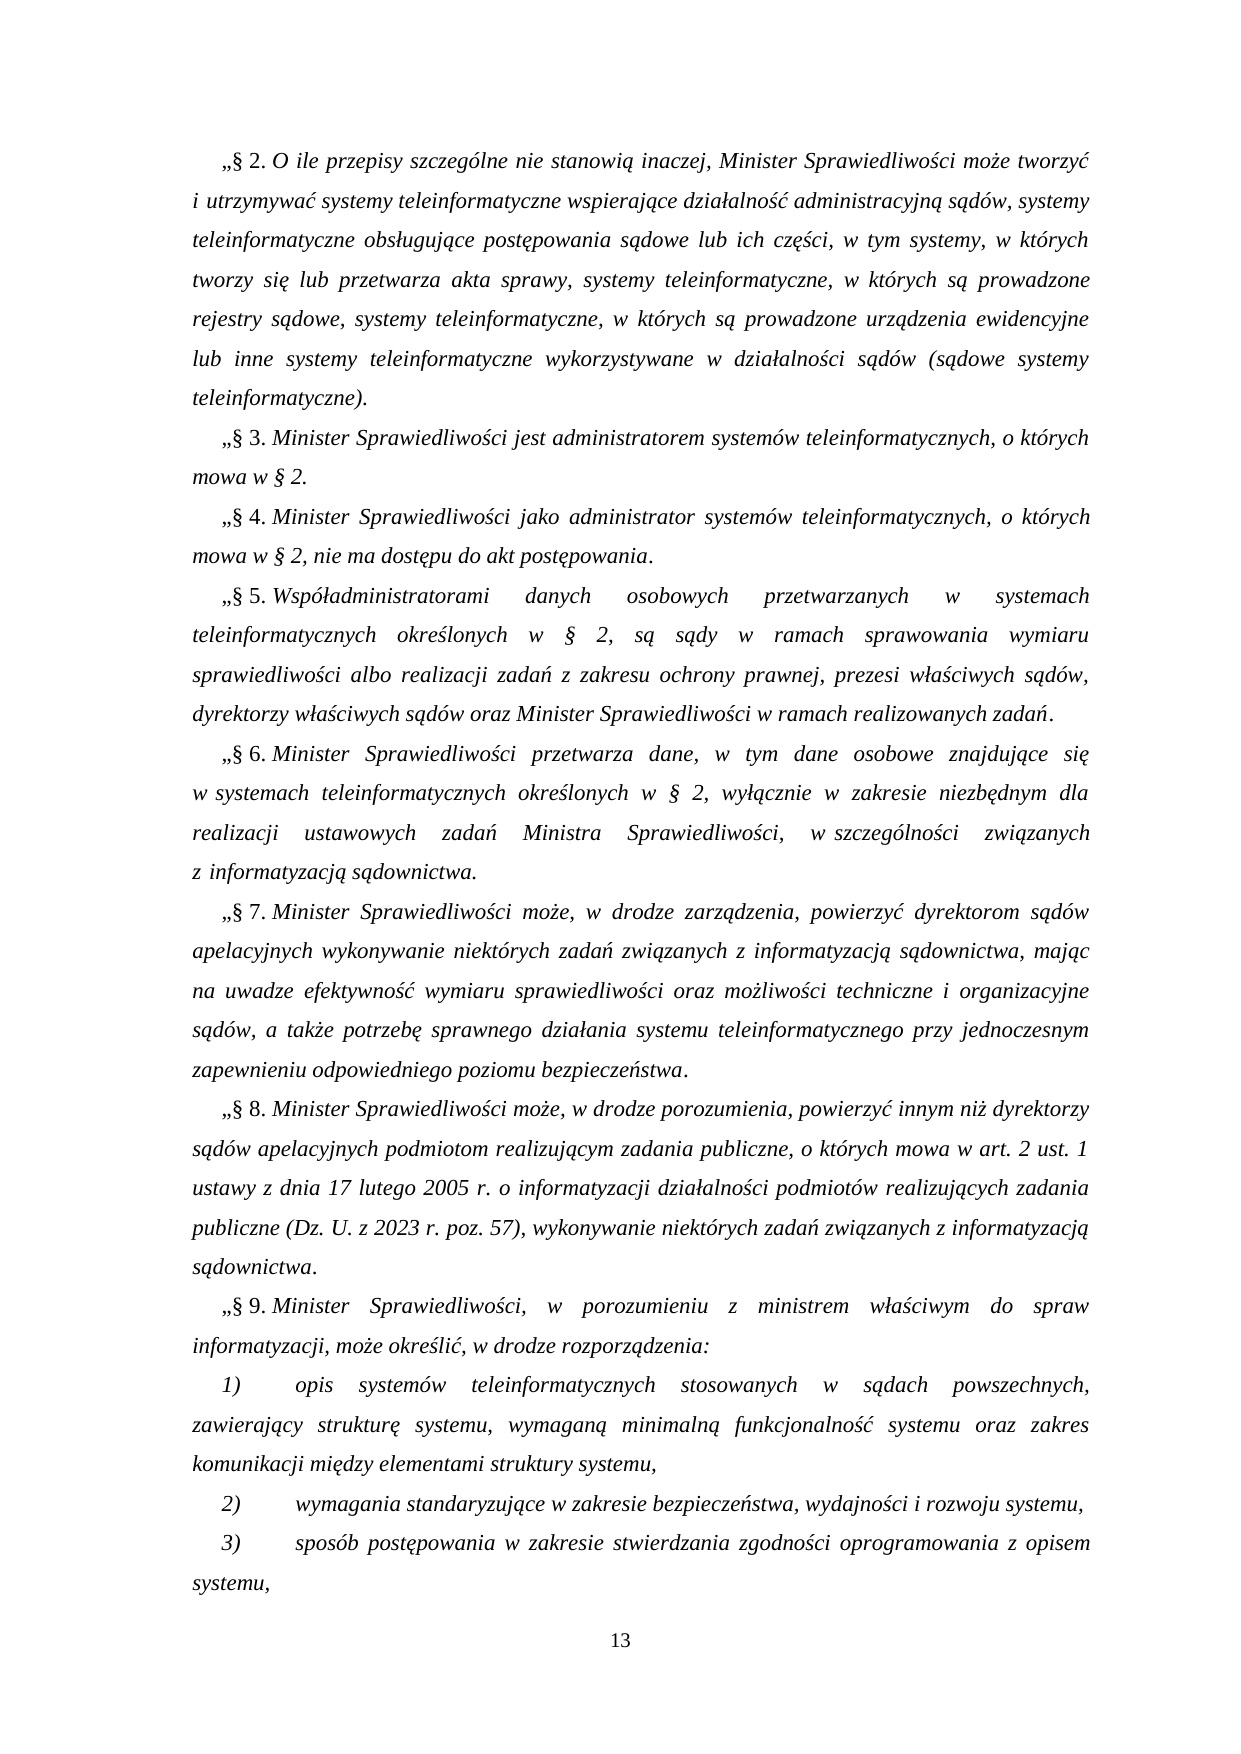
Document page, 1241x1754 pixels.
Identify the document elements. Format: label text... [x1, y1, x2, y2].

text „§ 6. Minister Sprawiedliwości przetwarza dane, w tym dane osobowe znajdujące się w systemach teleinformatycznych określonych w § 2, wyłącznie w zakresie niezbędnym dla realizacji ustawowych zadań Ministra Sprawiedliwości, w szczególności związanych z informatyzacją sądownictwa. [192, 740, 1093, 884]
text 1) opis systemów teleinformatycznych stosowanych w sądach powszechnych, zawierający strukturę systemu, wymaganą minimalną funkcjonalność systemu oraz zakres komunikacji między elementami struktury systemu, [192, 1371, 1093, 1477]
text „§ 4. Minister Sprawiedliwości jako administrator systemów teleinformatycznych, o których mowa w § 2, nie ma dostępu do akt postępowania. [192, 503, 1093, 569]
text „§ 3. Minister Sprawiedliwości jest administratorem systemów teleinformatycznych, o których mowa w § 2. [192, 424, 1093, 490]
text „§ 2. O ile przepisy szczególne nie stanowią inaczej, Minister Sprawiedliwości może tworzyć i utrzymywać systemy teleinformatyczne wspierające działalność administracyjną sądów, systemy teleinformatyczne obsługujące postępowania sądowe lub ich części, w tym systemy, w których tworzy się lub przetwarza akta sprawy, systemy teleinformatyczne, w których są prowadzone rejestry sądowe, systemy teleinformatyczne, w których są prowadzone urządzenia ewidencyjne lub inne systemy teleinformatyczne wykorzystywane w działalności sądów (sądowe systemy teleinformatyczne). [192, 148, 1093, 411]
text „§ 5. Współadministratorami danych osobowych przetwarzanych w systemach teleinformatycznych określonych w § 2, są sądy w ramach sprawowania wymiaru sprawiedliwości albo realizacji zadań z zakresu ochrony prawnej, prezesi właściwych sądów, dyrektorzy właściwych sądów oraz Minister Sprawiedliwości w ramach realizowanych zadań. [192, 582, 1093, 727]
text 2) wymagania standaryzujące w zakresie bezpieczeństwa, wydajności i rozwoju systemu, [192, 1490, 1093, 1516]
text „§ 9. Minister Sprawiedliwości, w porozumieniu z ministrem właściwym do spraw informatyzacji, może określić, w drodze rozporządzenia: [192, 1292, 1093, 1358]
text 3) sposób postępowania w zakresie stwierdzania zgodności oprogramowania z opisem systemu, [192, 1529, 1093, 1595]
text „§ 8. Minister Sprawiedliwości może, w drodze porozumienia, powierzyć innym niż dyrektorzy sądów apelacyjnych podmiotom realizującym zadania publiczne, o których mowa w art. 2 ust. 1 ustawy z dnia 17 lutego 2005 r. o informatyzacji działalności podmiotów realizujących zadania publiczne (Dz. U. z 2023 r. poz. 57), wykonywanie niektórych zadań związanych z informatyzacją sądownictwa. [192, 1095, 1093, 1279]
text „§ 7. Minister Sprawiedliwości może, w drodze zarządzenia, powierzyć dyrektorom sądów apelacyjnych wykonywanie niektórych zadań związanych z informatyzacją sądownictwa, mając na uwadze efektywność wymiaru sprawiedliwości oraz możliwości techniczne i organizacyjne sądów, a także potrzebę sprawnego działania systemu teleinformatycznego przy jednoczesnym zapewnieniu odpowiedniego poziomu bezpieczeństwa. [192, 898, 1093, 1082]
